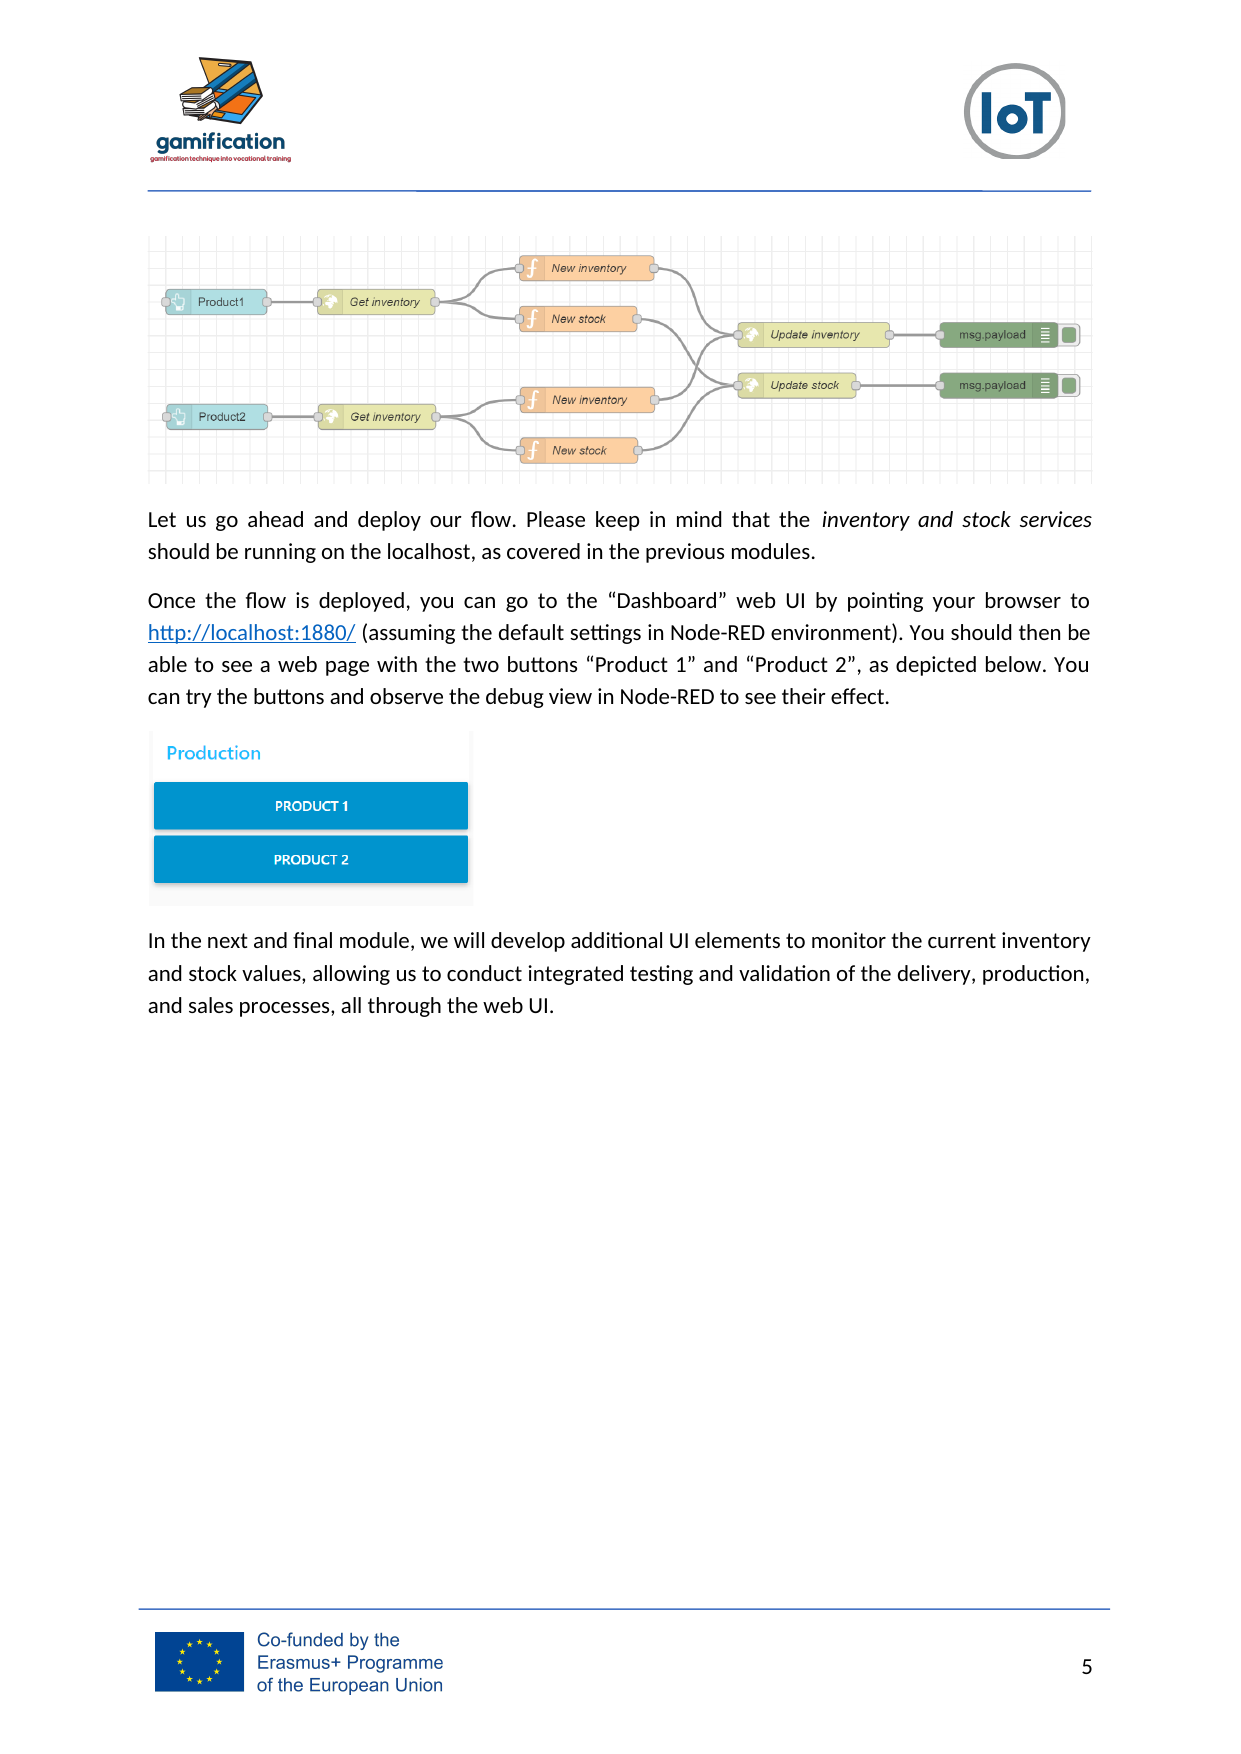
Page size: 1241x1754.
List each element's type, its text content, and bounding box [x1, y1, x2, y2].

picture [147, 53, 295, 166]
picture [155, 1632, 443, 1695]
text In the next and final module, we will develop additional UI elements to monitor the current inventory and stock values, allowing us to conduct integrated testing and validation of the delivery, production, and sales processes, all through the web UI. [148, 927, 1093, 1019]
text Once the flow is deployed, you can go to the “Dashboard” web UI by pointing your browser to http://localhost:1880/ (assuming the default settings in Node-RED environment). You should then be able to see a web page with the two buttons “Product 1” and “Product 2”, as depicted below. You can try the buttons and observe the debug view in Node-RED to see their effect. [148, 586, 1093, 710]
picture [147, 731, 474, 906]
text Let us go ahead and deploy our flow. Please keep in mind that the inventory and stock services should be running on the localhost, as covered in the previous modules. [148, 505, 1093, 565]
picture [147, 236, 1093, 484]
picture [962, 61, 1066, 159]
